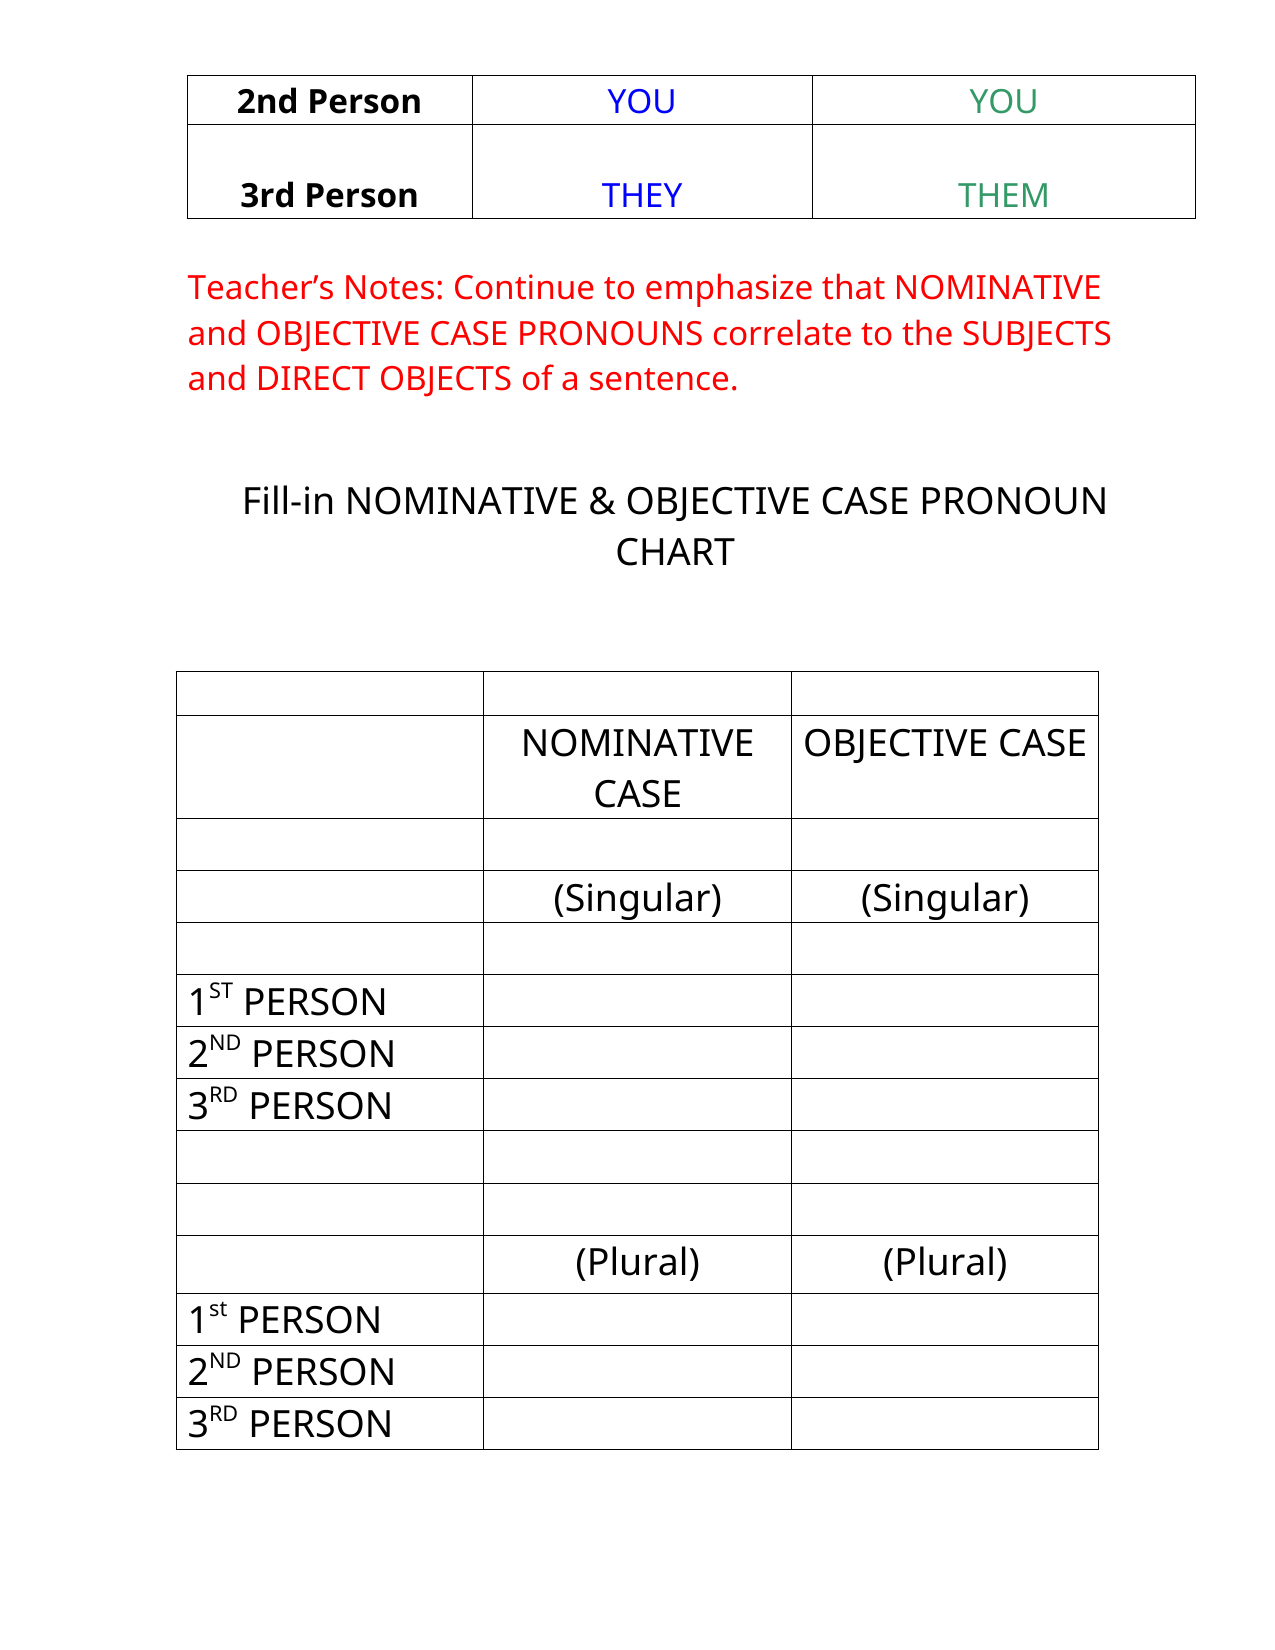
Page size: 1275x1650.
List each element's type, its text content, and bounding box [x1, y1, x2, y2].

table_cell [484, 1079, 791, 1130]
table_cell [484, 1294, 791, 1345]
table_cell (Plural) [484, 1236, 791, 1293]
table_cell [177, 871, 483, 922]
table_cell [792, 819, 1098, 870]
table_cell [177, 1184, 483, 1234]
table_cell [792, 923, 1098, 974]
table_cell [792, 1027, 1098, 1078]
table_cell 2ND PERSON [177, 1346, 483, 1397]
table_cell [792, 975, 1098, 1026]
table_cell [484, 1131, 791, 1182]
table_cell [177, 1131, 483, 1182]
table_cell [484, 1027, 791, 1078]
table_cell [177, 819, 483, 870]
table_cell [177, 1236, 483, 1293]
table_cell [484, 923, 791, 974]
table_cell 1st PERSON [177, 1294, 483, 1345]
table_cell NOMINATIVE CASE [484, 716, 791, 818]
table_cell [792, 1079, 1098, 1130]
text Teacher’s Notes: Continue to emphasize that NOMINATIVE and OBJECTIVE CASE PRONOUNS correlate to the SUBJECTS and DIRECT OBJECTS of a sentence. [187, 264, 1162, 400]
table_cell [792, 1184, 1098, 1234]
table_cell 1ST PERSON [177, 975, 483, 1026]
table_cell (Singular) [484, 871, 791, 922]
table_cell YOU [813, 76, 1195, 123]
table_cell 3RD PERSON [177, 1079, 483, 1130]
table_cell [792, 1131, 1098, 1182]
table_cell THEY [473, 125, 812, 217]
table_cell (Plural) [792, 1236, 1098, 1293]
table_cell [484, 1184, 791, 1234]
table_cell THEM [813, 125, 1195, 217]
table_header [177, 672, 483, 715]
table_cell (Singular) [792, 871, 1098, 922]
table_cell [484, 819, 791, 870]
table_cell [792, 1346, 1098, 1397]
table_header [792, 672, 1098, 715]
table_cell 3rd Person [188, 125, 472, 217]
table_cell 2nd Person [188, 76, 472, 123]
table_cell 2ND PERSON [177, 1027, 483, 1078]
table_cell [177, 923, 483, 974]
table_cell [484, 975, 791, 1026]
table_cell [484, 1346, 791, 1397]
table_cell [792, 1294, 1098, 1345]
table_cell OBJECTIVE CASE [792, 716, 1098, 818]
table_cell 3RD PERSON [177, 1398, 483, 1449]
table_cell YOU [473, 76, 812, 123]
text Fill-in NOMINATIVE & OBJECTIVE CASE PRONOUN CHART [187, 474, 1162, 576]
table_cell [792, 1398, 1098, 1449]
table_cell [484, 1398, 791, 1449]
table_header [484, 672, 791, 715]
table_cell [177, 716, 483, 818]
